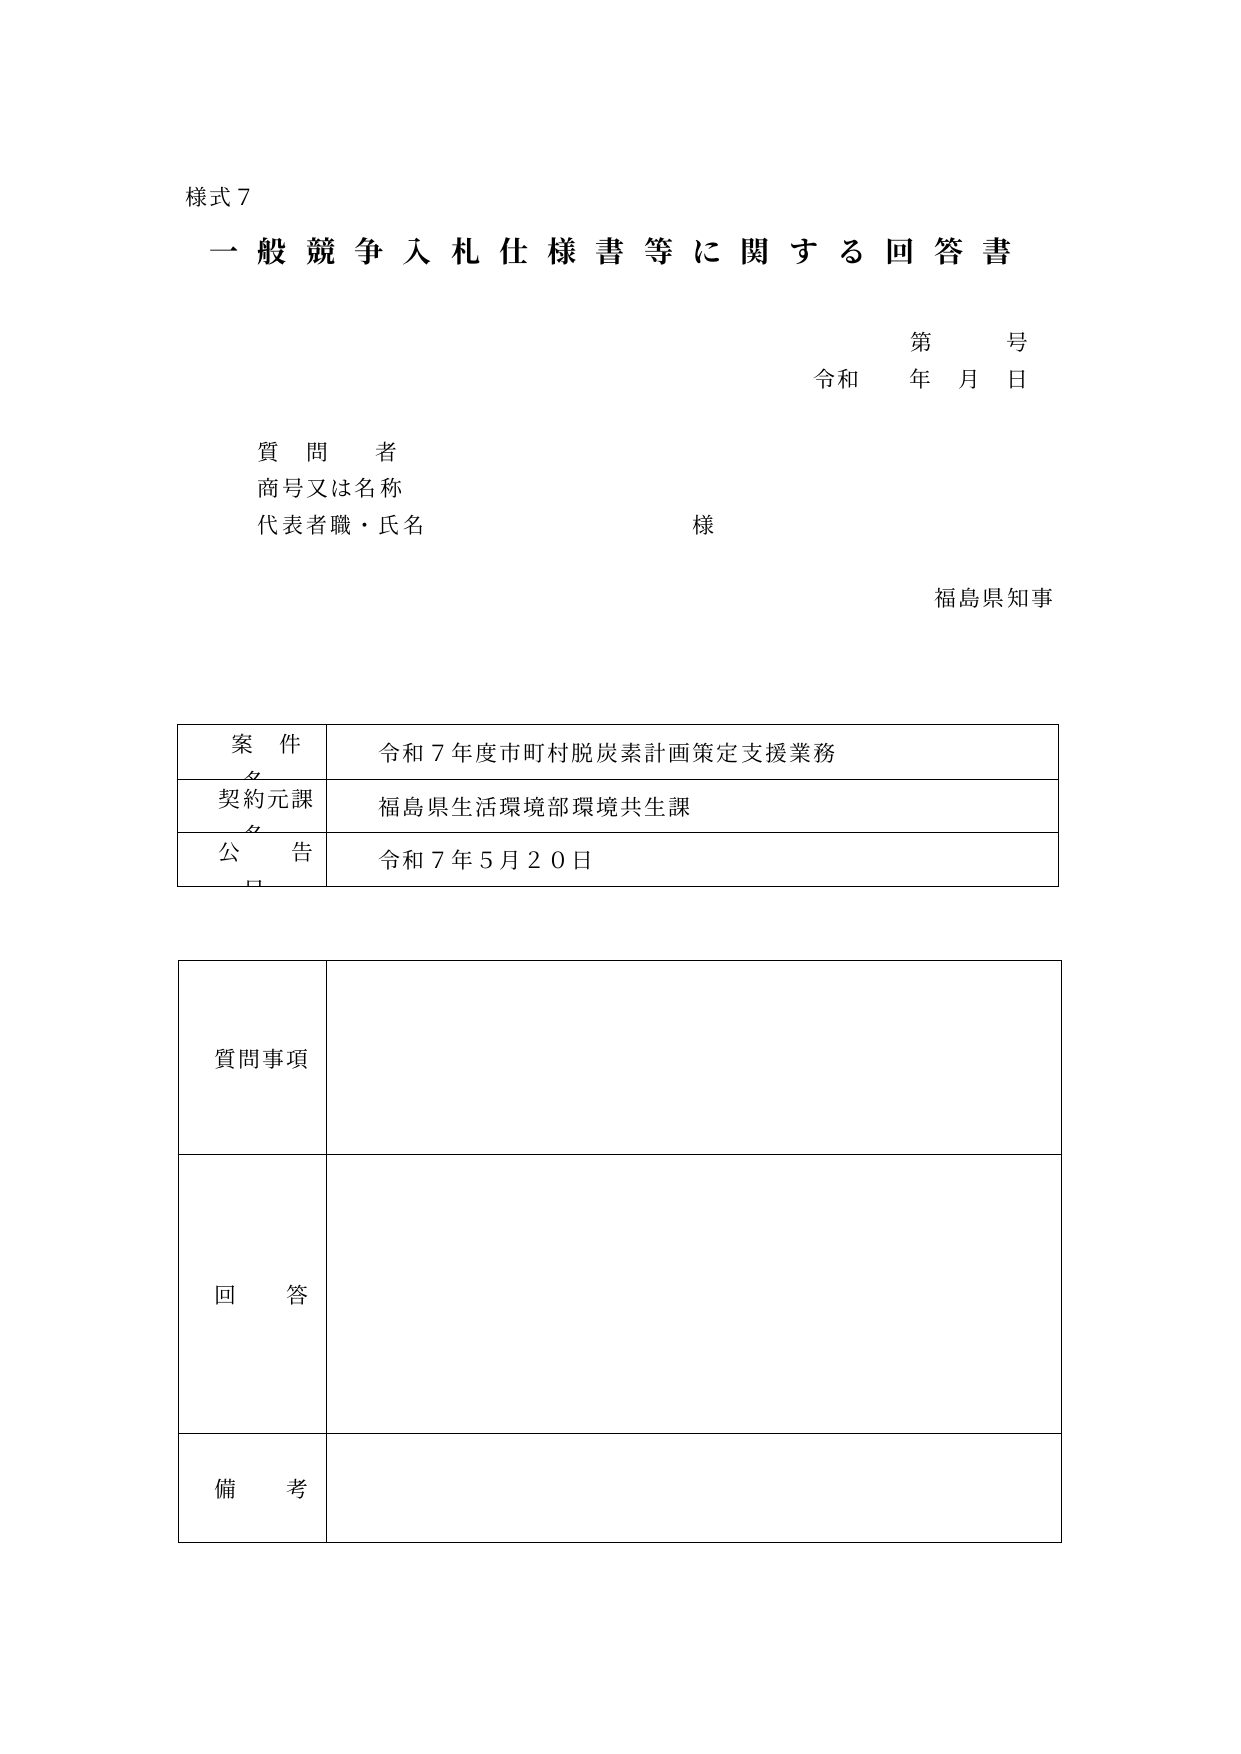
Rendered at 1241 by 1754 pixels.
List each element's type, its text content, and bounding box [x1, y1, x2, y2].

table_cell [327, 1155, 1061, 1433]
text 第 号 [185, 323, 1030, 359]
table_cell 備 考 [179, 1434, 326, 1542]
table_header 案 件 名 [178, 725, 326, 779]
text 様式７ [185, 177, 1055, 214]
table_header [327, 961, 1061, 1154]
table_header 質問事項 [179, 961, 326, 1154]
text 代表者職・氏名 様 [185, 505, 1055, 542]
table_cell 公 告 日 [178, 833, 326, 886]
text 令和 年 月 日 [185, 359, 1030, 396]
table_cell [327, 1434, 1061, 1542]
table_cell 契約元課名 [178, 780, 326, 832]
table_cell 福島県生活環境部環境共生課 [327, 780, 1058, 832]
table_header 令和７年度市町村脱炭素計画策定支援業務 [327, 725, 1058, 779]
table_cell 回 答 [179, 1155, 326, 1433]
text 質問者 [185, 432, 1055, 469]
table_header [1059, 724, 1063, 886]
text 一般競争入札仕様書等に関する回答書 [185, 214, 1055, 287]
text 福島県知事 [185, 578, 1055, 615]
text 商号又は名称 [185, 469, 1055, 505]
table_cell 令和７年５月２０日 [327, 833, 1058, 886]
